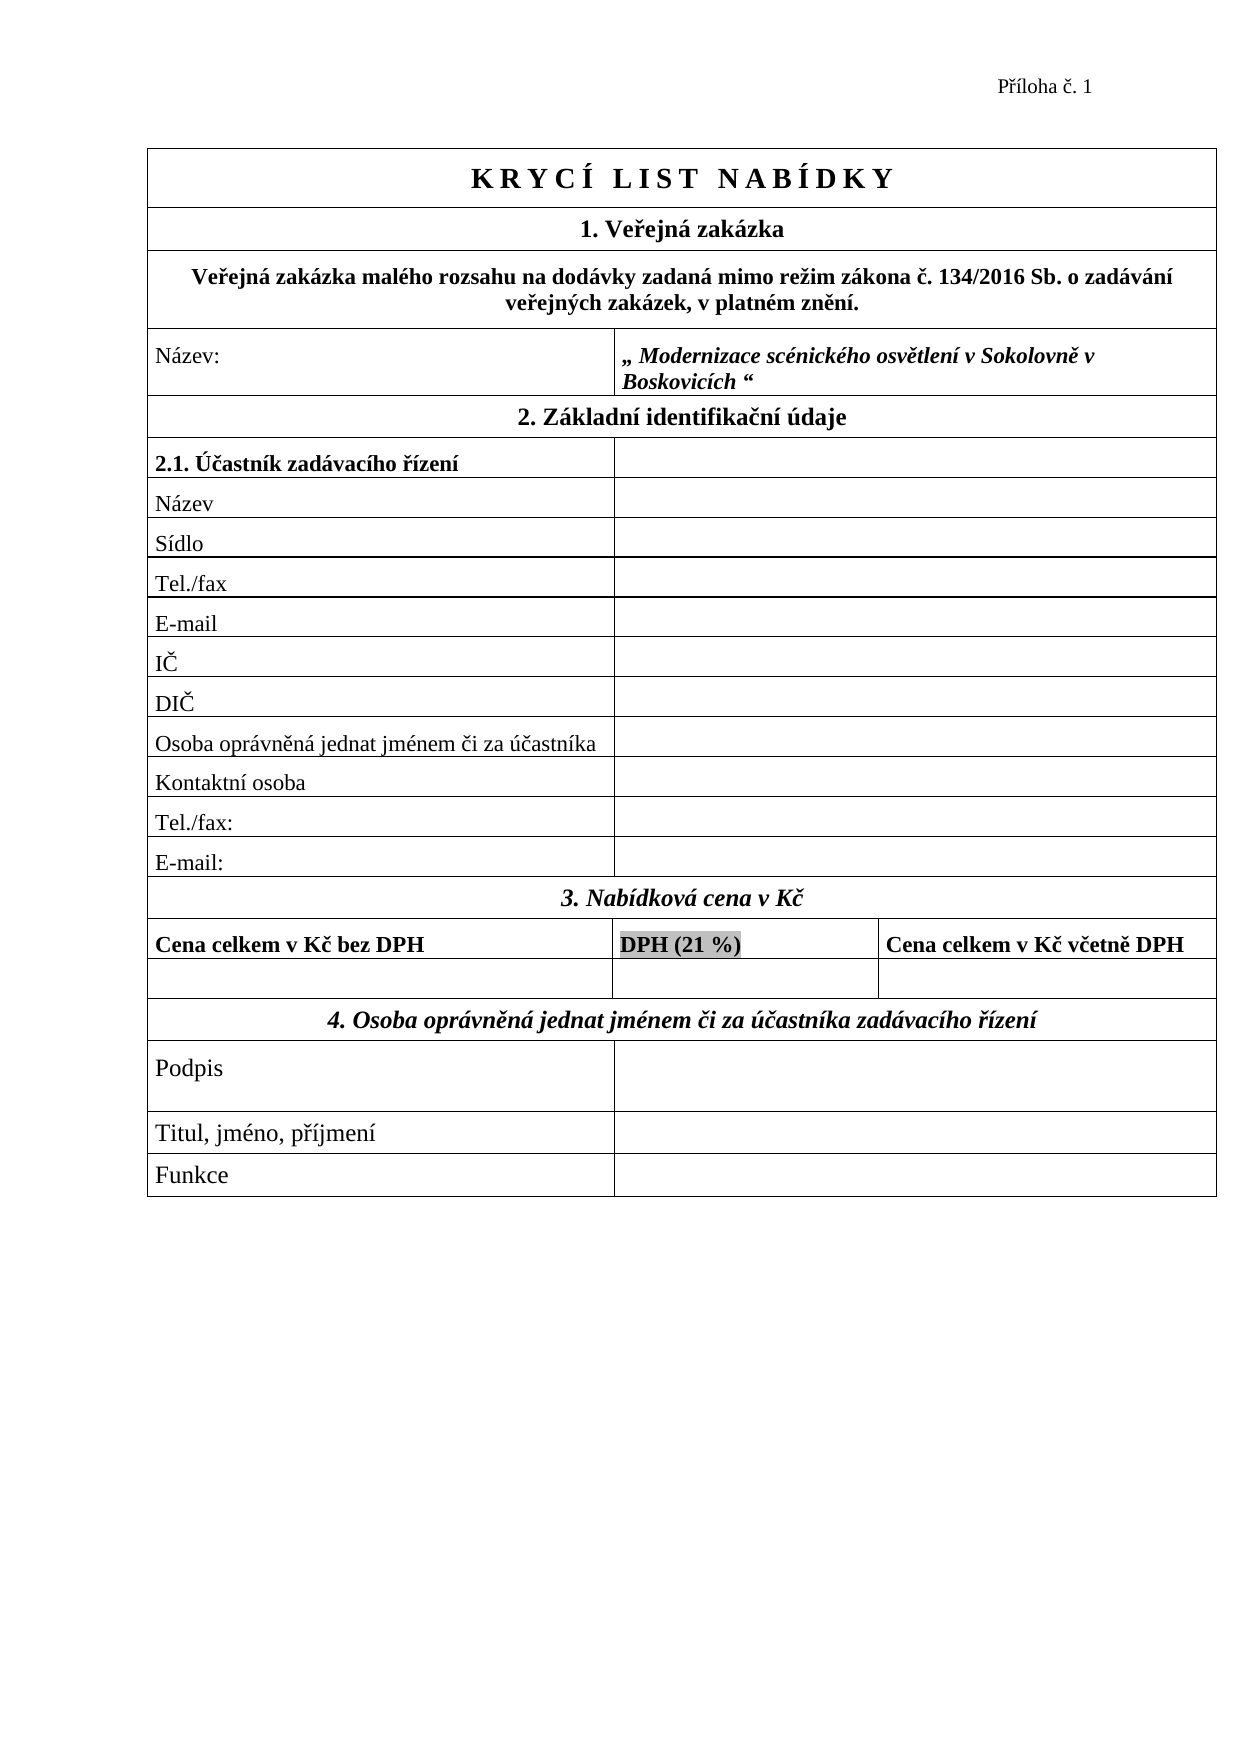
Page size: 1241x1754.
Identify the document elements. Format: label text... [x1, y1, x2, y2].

table_cell Kontaktní osoba [148, 757, 614, 796]
table_cell Osoba oprávněná jednat jménem či za účastníka [148, 717, 614, 756]
table_cell Název [148, 478, 614, 517]
table_cell [615, 757, 1216, 796]
table_cell [615, 677, 1216, 716]
table_cell [615, 717, 1216, 756]
table_header KRYCÍ LIST NABÍDKY [148, 149, 1216, 207]
table_cell Titul, jméno, příjmení [148, 1112, 614, 1153]
table_cell 2. Základní identifikační údaje [148, 396, 1216, 437]
table_cell DPH (21 %) [613, 919, 878, 958]
table_cell Cena celkem v Kč včetně DPH [879, 919, 1216, 958]
table_cell 3. Nabídková cena v Kč [148, 877, 1216, 918]
table_cell [615, 637, 1216, 676]
table_cell [615, 598, 1216, 636]
table_cell Tel./fax [148, 558, 614, 596]
table_cell E-mail [148, 598, 614, 636]
table_cell Tel./fax: [148, 797, 614, 836]
table_cell [615, 837, 1216, 876]
table_cell Cena celkem v Kč bez DPH [148, 919, 612, 958]
table_cell DIČ [148, 677, 614, 716]
table_cell [615, 797, 1216, 836]
table_cell E-mail: [148, 837, 614, 876]
table_cell Podpis [148, 1041, 614, 1111]
table_cell 4. Osoba oprávněná jednat jménem či za účastníka zadávacího řízení [148, 999, 1216, 1040]
table_cell [148, 959, 612, 998]
table_cell [615, 438, 1216, 477]
table_cell Veřejná zakázka malého rozsahu na dodávky zadaná mimo režim zákona č. 134/2016 Sb. o zadávání veřejných zakázek, v platném znění. [148, 251, 1216, 328]
table_cell 1. Veřejná zakázka [148, 208, 1216, 249]
table_cell Funkce [148, 1154, 614, 1196]
table_cell Název: [148, 329, 614, 394]
table_cell [615, 1154, 1216, 1196]
table_cell „ Modernizace scénického osvětlení v Sokolovně v Boskovicích “ [615, 329, 1216, 394]
table_cell [615, 558, 1216, 596]
table_cell Sídlo [148, 518, 614, 556]
table_cell [613, 959, 878, 998]
table_cell [879, 959, 1216, 998]
table_cell 2.1. Účastník zadávacího řízení [148, 438, 614, 477]
table_cell [615, 518, 1216, 556]
table_cell [615, 1112, 1216, 1153]
table_cell IČ [148, 637, 614, 676]
table_cell [615, 478, 1216, 517]
table_cell [615, 1041, 1216, 1111]
